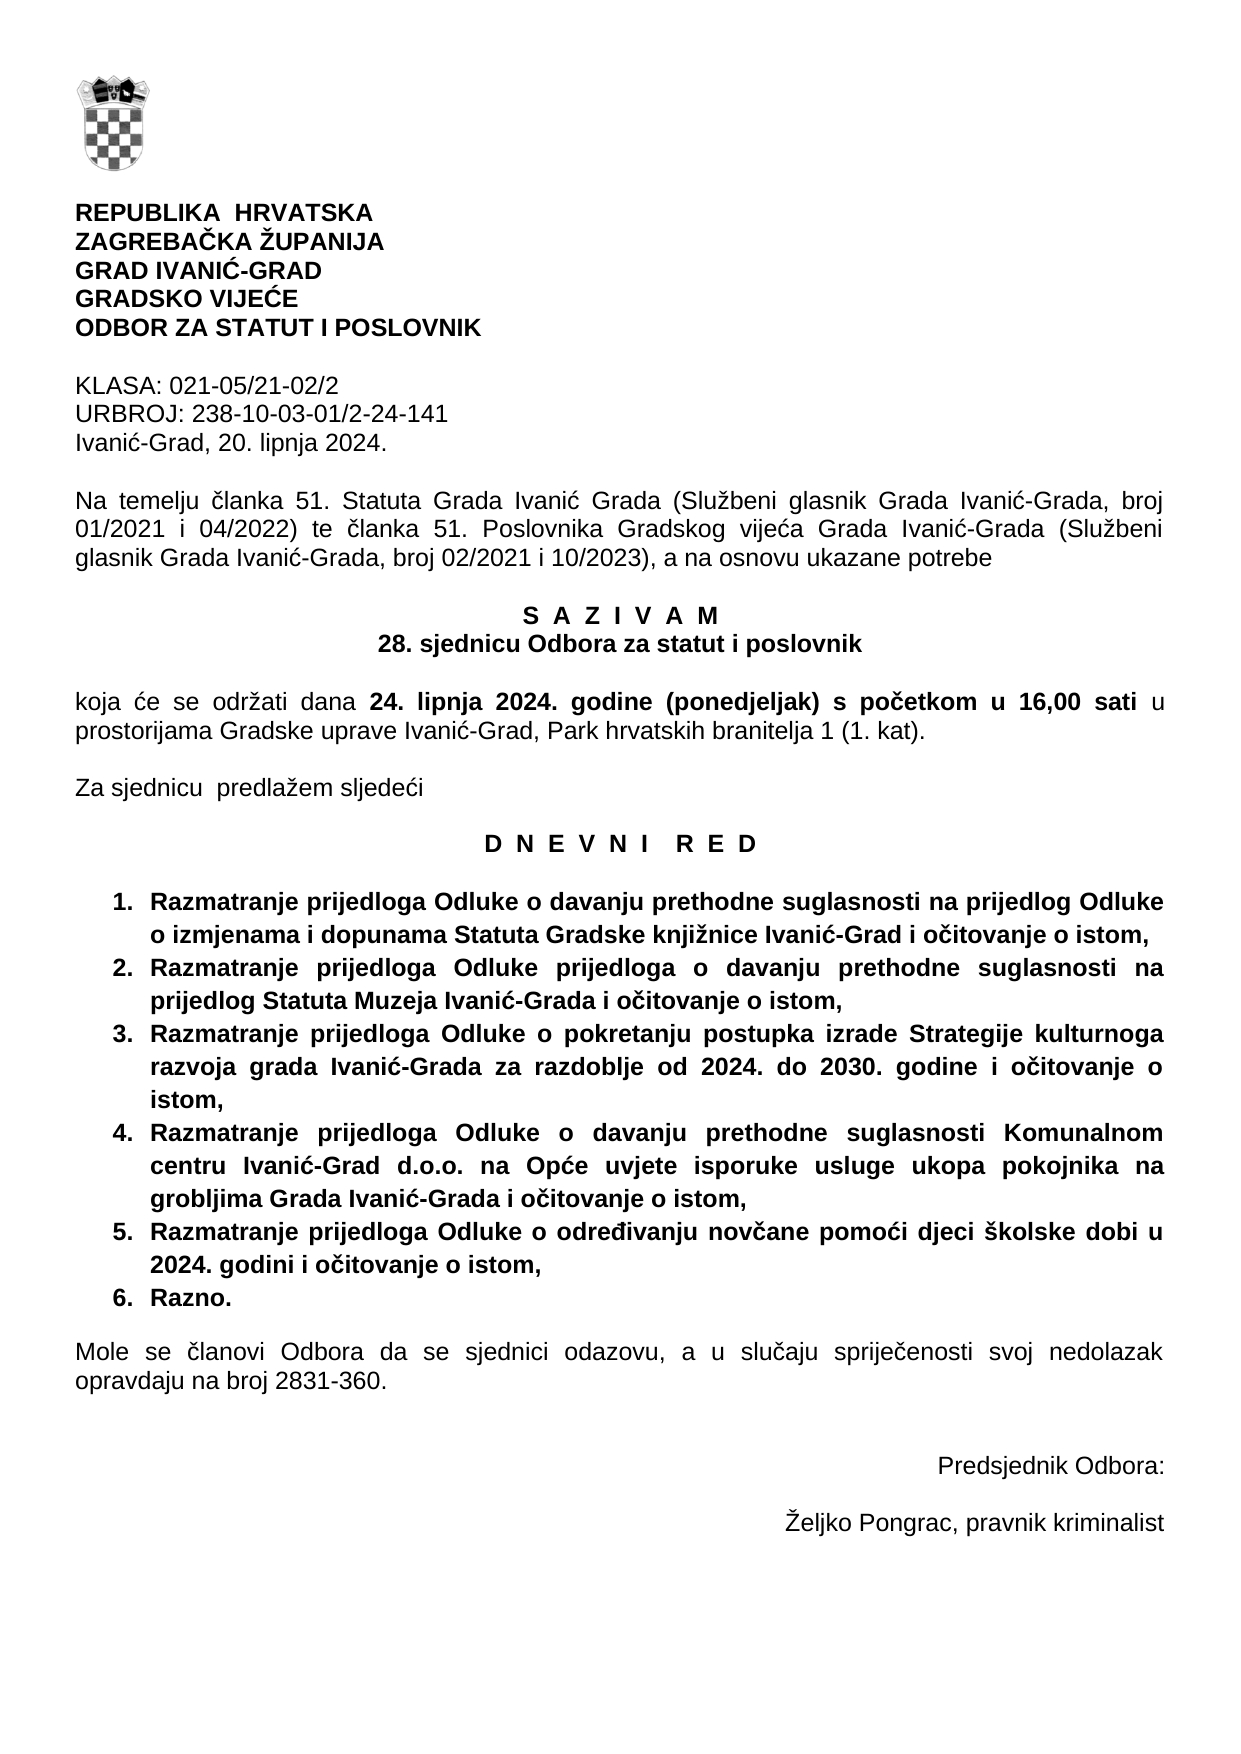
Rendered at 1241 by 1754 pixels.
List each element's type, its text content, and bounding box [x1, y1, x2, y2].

text D N E V N I R E D [75, 829, 1165, 858]
text Mole se članovi Odbora da se sjednici odazovu, a u slučaju spriječenosti svoj nedolazak opravdaju na broj 2831-360. [75, 1337, 1165, 1394]
text URBROJ: 238-10-03-01/2-24-141 [75, 399, 1165, 428]
list Razmatranje prijedloga Odluke o određivanju novčane pomoći djeci školske dobi u 2024. godini i očitovanje o istom, [112, 1217, 1165, 1279]
text ZAGREBAČKA ŽUPANIJA [75, 227, 1165, 256]
picture [75, 75, 151, 172]
text Ivanić-Grad, 20. lipnja 2024. [75, 428, 1165, 457]
text GRAD IVANIĆ-GRAD [75, 256, 1165, 284]
text S A Z I V A M [75, 601, 1165, 629]
text REPUBLIKA HRVATSKA [75, 198, 1165, 227]
list Razmatranje prijedloga Odluke o davanju prethodne suglasnosti na prijedlog Odluke o izmjenama i dopunama Statuta Gradske knjižnice Ivanić-Grad i očitovanje o istom, [112, 887, 1165, 948]
list Razmatranje prijedloga Odluke o davanju prethodne suglasnosti Komunalnom centru Ivanić-Grad d.o.o. na Opće uvjete isporuke usluge ukopa pokojnika na grobljima Grada Ivanić-Grada i očitovanje o istom, [112, 1118, 1165, 1213]
text koja će se održati dana 24. lipnja 2024. godine (ponedjeljak) s početkom u 16,00 sati u prostorijama Gradske uprave Ivanić-Grad, Park hrvatskih branitelja 1 (1. kat). [75, 687, 1165, 744]
list Razno. [112, 1283, 1165, 1312]
text 28. sjednicu Odbora za statut i poslovnik [75, 629, 1165, 658]
text Na temelju članka 51. Statuta Grada Ivanić Grada (Službeni glasnik Grada Ivanić-Grada, broj 01/2021 i 04/2022) te članka 51. Poslovnika Gradskog vijeća Grada Ivanić-Grada (Službeni glasnik Grada Ivanić-Grada, broj 02/2021 i 10/2023), a na osnovu ukazane potrebe [75, 486, 1165, 572]
text Željko Pongrac, pravnik kriminalist [75, 1508, 1165, 1537]
text KLASA: 021-05/21-02/2 [75, 371, 1165, 399]
text Predsjednik Odbora: [75, 1451, 1165, 1480]
text ODBOR ZA STATUT I POSLOVNIK [75, 313, 1165, 342]
list Razmatranje prijedloga Odluke o pokretanju postupka izrade Strategije kulturnoga razvoja grada Ivanić-Grada za razdoblje od 2024. do 2030. godine i očitovanje o istom, [112, 1019, 1165, 1114]
list Razmatranje prijedloga Odluke prijedloga o davanju prethodne suglasnosti na prijedlog Statuta Muzeja Ivanić-Grada i očitovanje o istom, [112, 953, 1165, 1014]
text GRADSKO VIJEĆE [75, 284, 1165, 313]
text Za sjednicu predlažem sljedeći [75, 772, 1165, 801]
